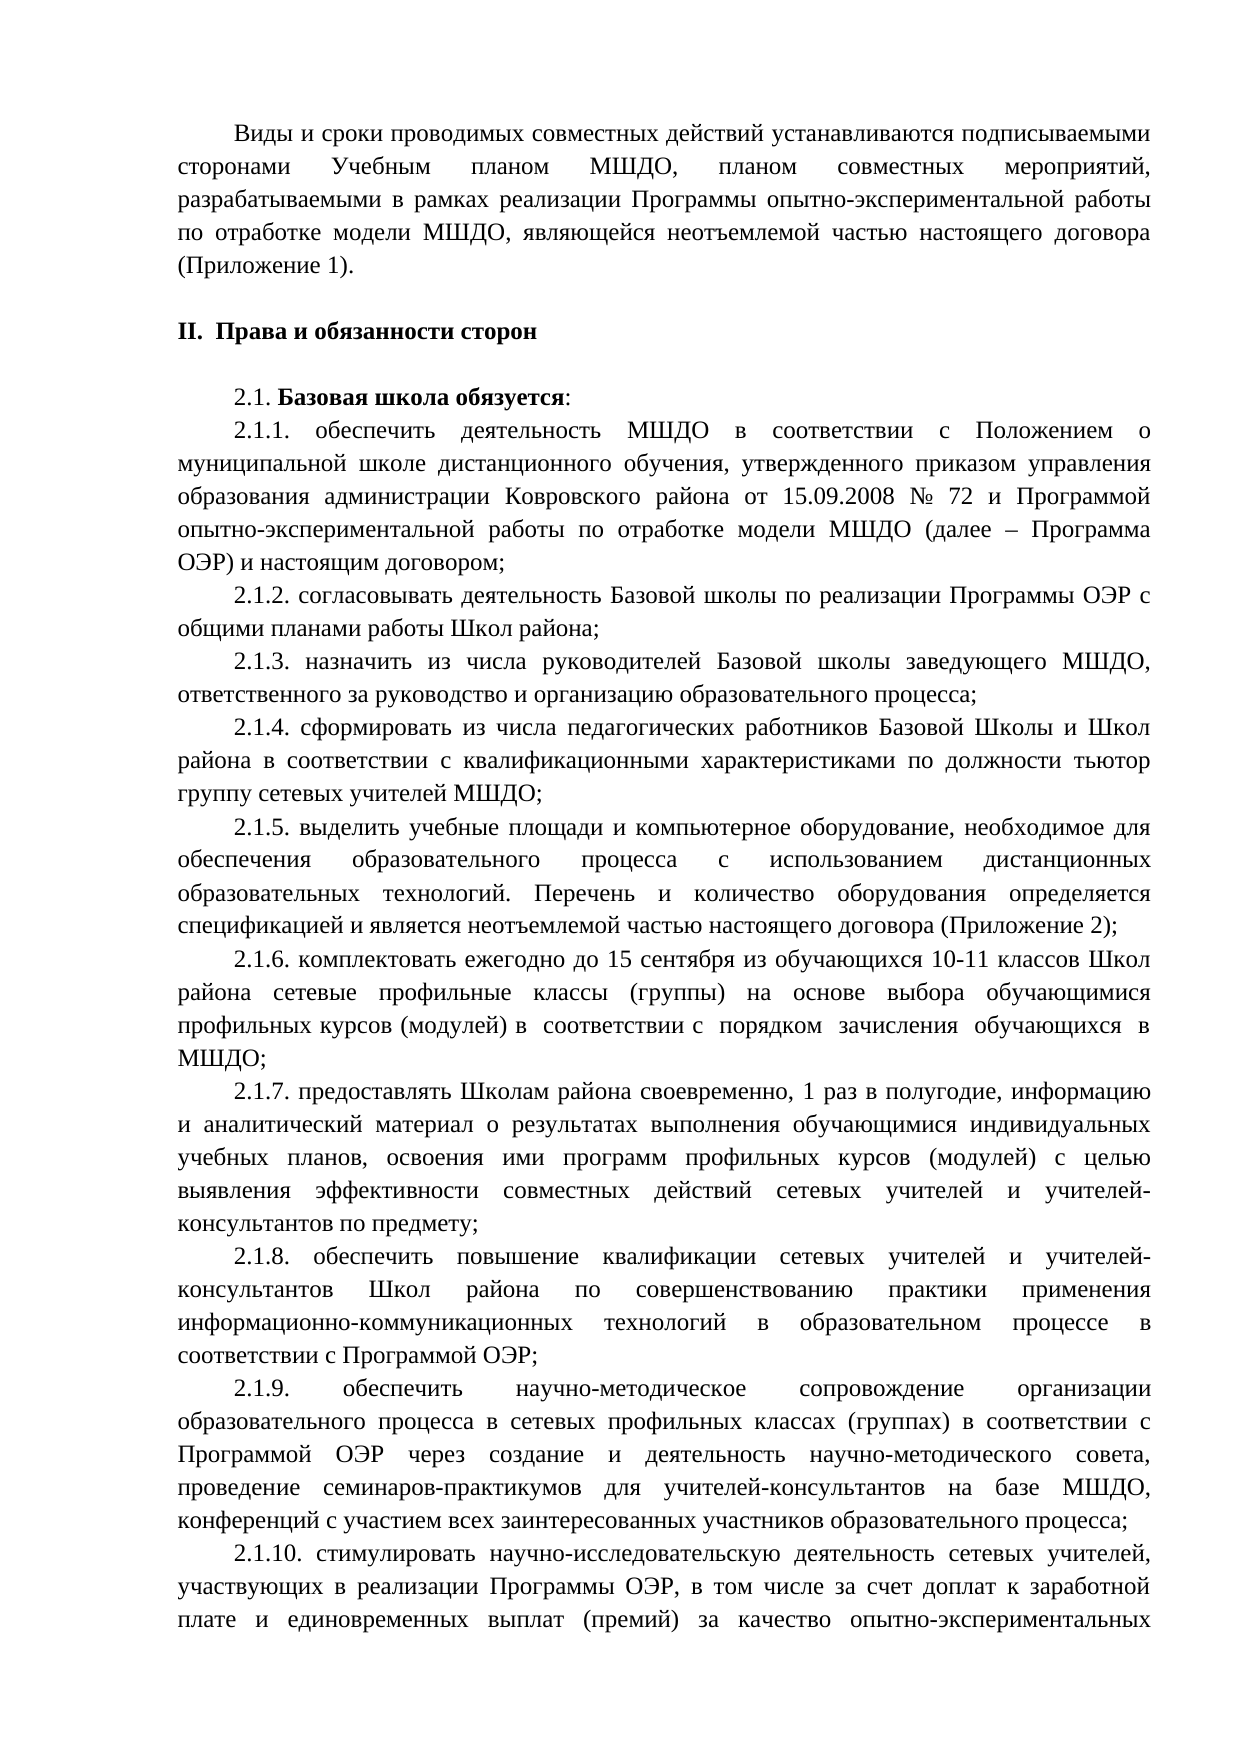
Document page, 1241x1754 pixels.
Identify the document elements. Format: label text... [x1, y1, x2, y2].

text 2.1.1. обеспечить деятельность МШДО в соответствии с Положением о муниципальной школе дистанционного обучения, утвержденного приказом управления образования администрации Ковровского района от 15.09.2008 № 72 и Программой опытно-экспериментальной работы по отработке модели МШДО (далее – Программа ОЭР) и настоящим договором; [177, 415, 1152, 576]
text II. Права и обязанности сторон [177, 316, 1152, 345]
text 2.1.9. обеспечить научно-методическое сопровождение организации образовательного процесса в сетевых профильных классах (группах) в соответствии с Программой ОЭР через создание и деятельность научно-методического совета, проведение семинаров-практикумов для учителей-консультантов на базе МШДО, конференций с участием всех заинтересованных участников образовательного процесса; [177, 1373, 1152, 1534]
text 2.1. Базовая школа обязуется: [177, 382, 1152, 411]
text 2.1.2. согласовывать деятельность Базовой школы по реализации Программы ОЭР с общими планами работы Школ района; [177, 580, 1152, 642]
text 2.1.3. назначить из числа руководителей Базовой школы заведующего МШДО, ответственного за руководство и организацию образовательного процесса; [177, 646, 1152, 708]
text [177, 1538, 1152, 1633]
text 2.1.6. комплектовать ежегодно до 15 сентября из обучающихся 10-11 классов Школ района сетевые профильные классы (группы) на основе выбора обучающимися профильных курсов (модулей) в соответствии с порядком зачисления обучающихся в МШДО; [177, 944, 1152, 1071]
text 2.1.5. выделить учебные площади и компьютерное оборудование, необходимое для обеспечения образовательного процесса с использованием дистанционных образовательных технологий. Перечень и количество оборудования определяется спецификацией и является неотъемлемой частью настоящего договора (Приложение 2); [177, 812, 1152, 939]
text 2.1.4. сформировать из числа педагогических работников Базовой Школы и Школ района в соответствии с квалификационными характеристиками по должности тьютор группу сетевых учителей МШДО; [177, 712, 1152, 807]
text 2.1.7. предоставлять Школам района своевременно, 1 раз в полугодие, информацию и аналитический материал о результатах выполнения обучающимися индивидуальных учебных планов, освоения ими программ профильных курсов (модулей) с целью выявления эффективности совместных действий сетевых учителей и учителей-консультантов по предмету; [177, 1076, 1152, 1237]
text Виды и сроки проводимых совместных действий устанавливаются подписываемыми сторонами Учебным планом МШДО, планом совместных мероприятий, разрабатываемыми в рамках реализации Программы опытно-экспериментальной работы по отработке модели МШДО, являющейся неотъемлемой частью настоящего договора (Приложение 1). [177, 118, 1152, 279]
text 2.1.8. обеспечить повышение квалификации сетевых учителей и учителей-консультантов Школ района по совершенствованию практики применения информационно-коммуникационных технологий в образовательном процессе в соответствии с Программой ОЭР; [177, 1241, 1152, 1369]
